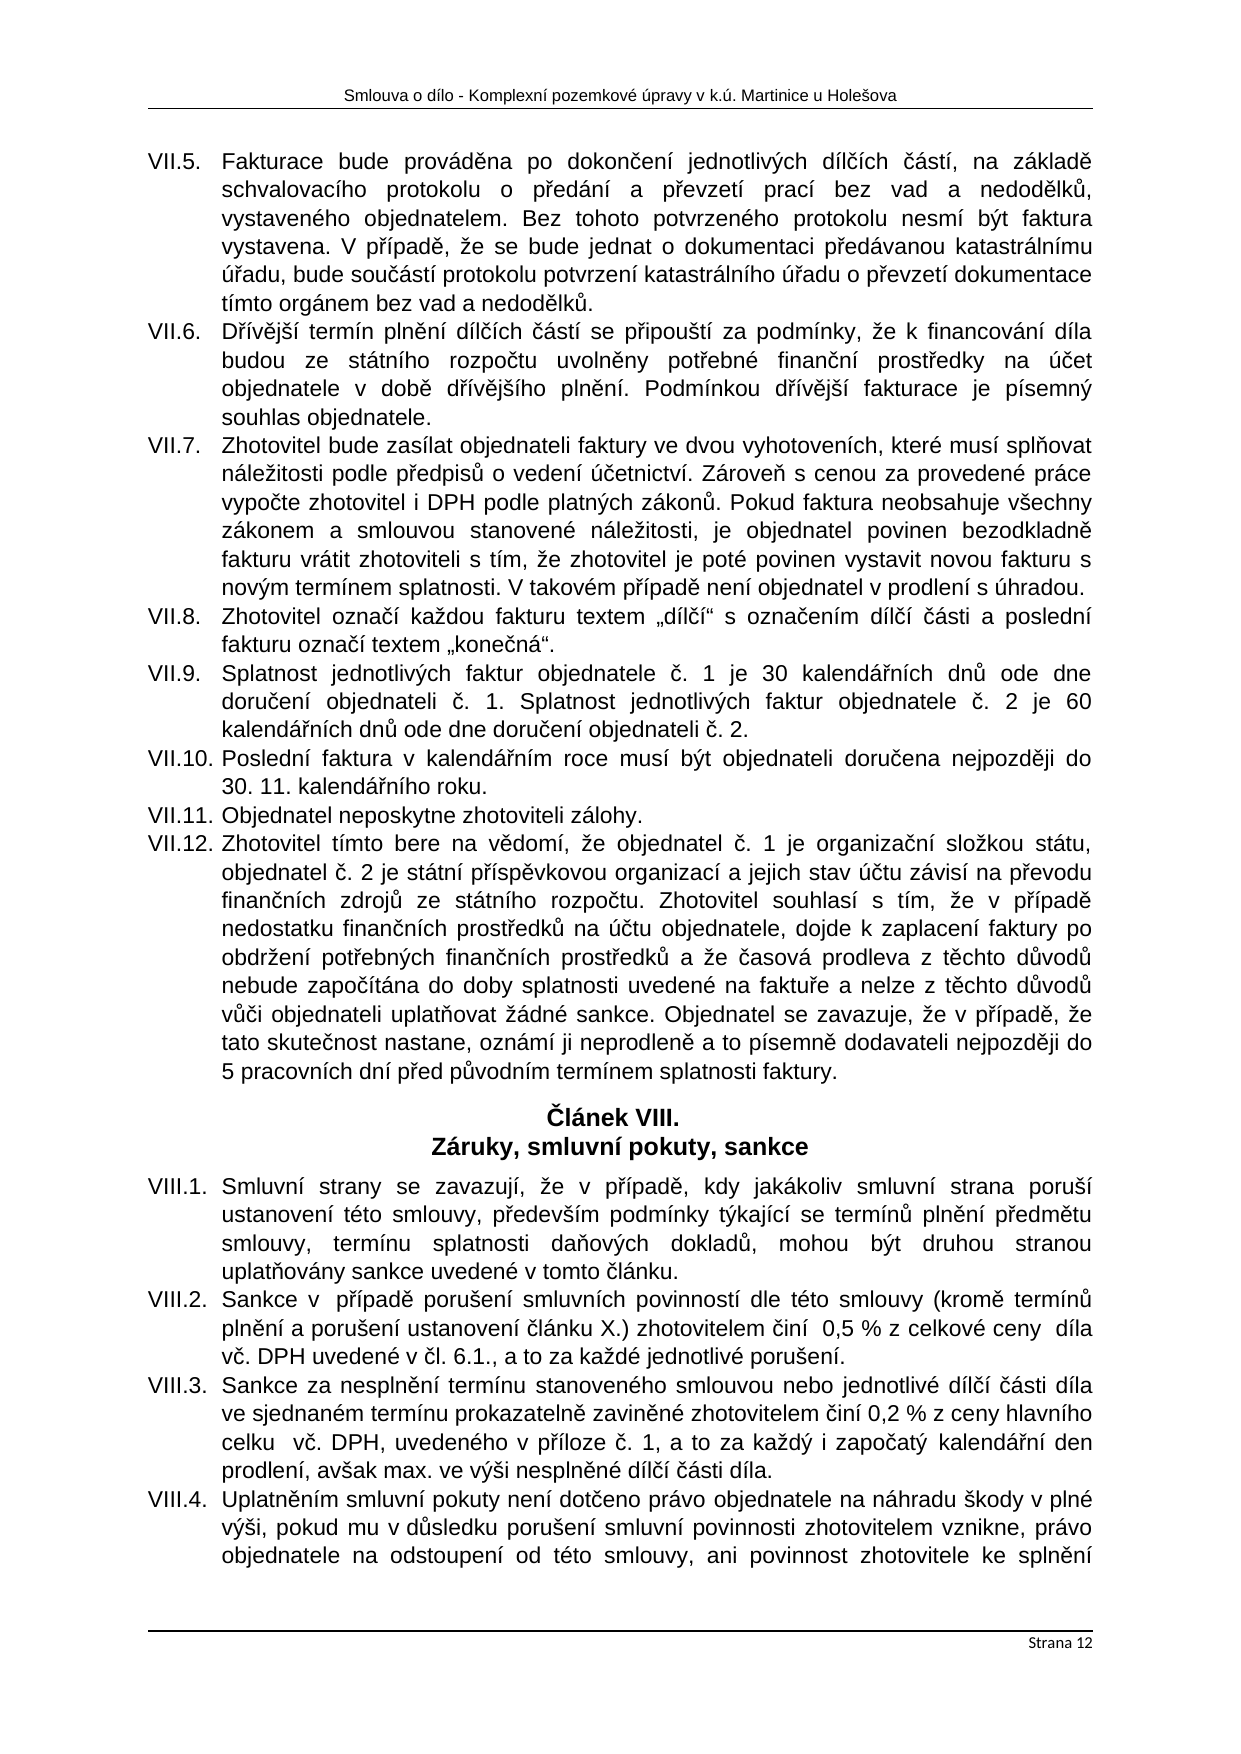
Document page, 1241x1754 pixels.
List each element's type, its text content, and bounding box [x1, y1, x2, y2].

list Sankce v případě porušení smluvních povinností dle této smlouvy (kromě termínů plnění a porušení ustanovení článku X.) zhotovitelem činí 0,5 % z celkové ceny díla vč. DPH uvedené v čl. 6.1., a to za každé jednotlivé porušení. [148, 1286, 1093, 1370]
list Zhotovitel tímto bere na vědomí, že objednatel č. 1 je organizační složkou státu, objednatel č. 2 je státní příspěvkovou organizací a jejich stav účtu závisí na převodu finančních zdrojů ze státního rozpočtu. Zhotovitel souhlasí s tím, že v případě nedostatku finančních prostředků na účtu objednatele, dojde k zaplacení faktury po obdržení potřebných finančních prostředků a že časová prodleva z těchto důvodů nebude započítána do doby splatnosti uvedené na faktuře a nelze z těchto důvodů vůči objednateli uplatňovat žádné sankce. Objednatel se zavazuje, že v případě, že tato skutečnost nastane, oznámí ji neprodleně a to písemně dodavateli nejpozději do 5 pracovních dní před původním termínem splatnosti faktury. [148, 830, 1093, 1084]
list Sankce za nesplnění termínu stanoveného smlouvou nebo jednotlivé dílčí části díla ve sjednaném termínu prokazatelně zaviněné zhotovitelem činí 0,2 % z ceny hlavního celku vč. DPH, uvedeného v příloze č. 1, a to za každý i započatý kalendářní den prodlení, avšak max. ve výši nesplněné dílčí části díla. [148, 1372, 1093, 1483]
list Poslední faktura v kalendářním roce musí být objednateli doručena nejpozději do 30. 11. kalendářního roku. [148, 745, 1093, 799]
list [148, 1486, 1093, 1569]
list Zhotovitel označí každou fakturu textem „dílčí“ s označením dílčí části a poslední fakturu označí textem „konečná“. [148, 603, 1093, 657]
list Dřívější termín plnění dílčích částí se připouští za podmínky, že k financování díla budou ze státního rozpočtu uvolněny potřebné finanční prostředky na účet objednatele v době dřívějšího plnění. Podmínkou dřívější fakturace je písemný souhlas objednatele. [148, 318, 1093, 430]
subtitle Záruky, smluvní pokuty, sankce [148, 1103, 1093, 1160]
list Objednatel neposkytne zhotoviteli zálohy. [148, 802, 1093, 828]
list Zhotovitel bude zasílat objednateli faktury ve dvou vyhotoveních, které musí splňovat náležitosti podle předpisů o vedení účetnictví. Zároveň s cenou za provedené práce vypočte zhotovitel i DPH podle platných zákonů. Pokud faktura neobsahuje všechny zákonem a smlouvou stanovené náležitosti, je objednatel povinen bezodkladně fakturu vrátit zhotoviteli s tím, že zhotovitel je poté povinen vystavit novou fakturu s novým termínem splatnosti. V takovém případě není objednatel v prodlení s úhradou. [148, 432, 1093, 601]
list Smluvní strany se zavazují, že v případě, kdy jakákoliv smluvní strana poruší ustanovení této smlouvy, především podmínky týkající se termínů plnění předmětu smlouvy, termínu splatnosti daňových dokladů, mohou být druhou stranou uplatňovány sankce uvedené v tomto článku. [148, 1173, 1093, 1284]
list Fakturace bude prováděna po dokončení jednotlivých dílčích částí, na základě schvalovacího protokolu o předání a převzetí prací bez vad a nedodělků, vystaveného objednatelem. Bez tohoto potvrzeného protokolu nesmí být faktura vystavena. V případě, že se bude jednat o dokumentaci předávanou katastrálnímu úřadu, bude součástí protokolu potvrzení katastrálního úřadu o převzetí dokumentace tímto orgánem bez vad a nedodělků. [148, 148, 1093, 316]
list Splatnost jednotlivých faktur objednatele č. 1 je 30 kalendářních dnů ode dne doručení objednateli č. 1. Splatnost jednotlivých faktur objednatele č. 2 je 60 kalendářních dnů ode dne doručení objednateli č. 2. [148, 659, 1093, 743]
